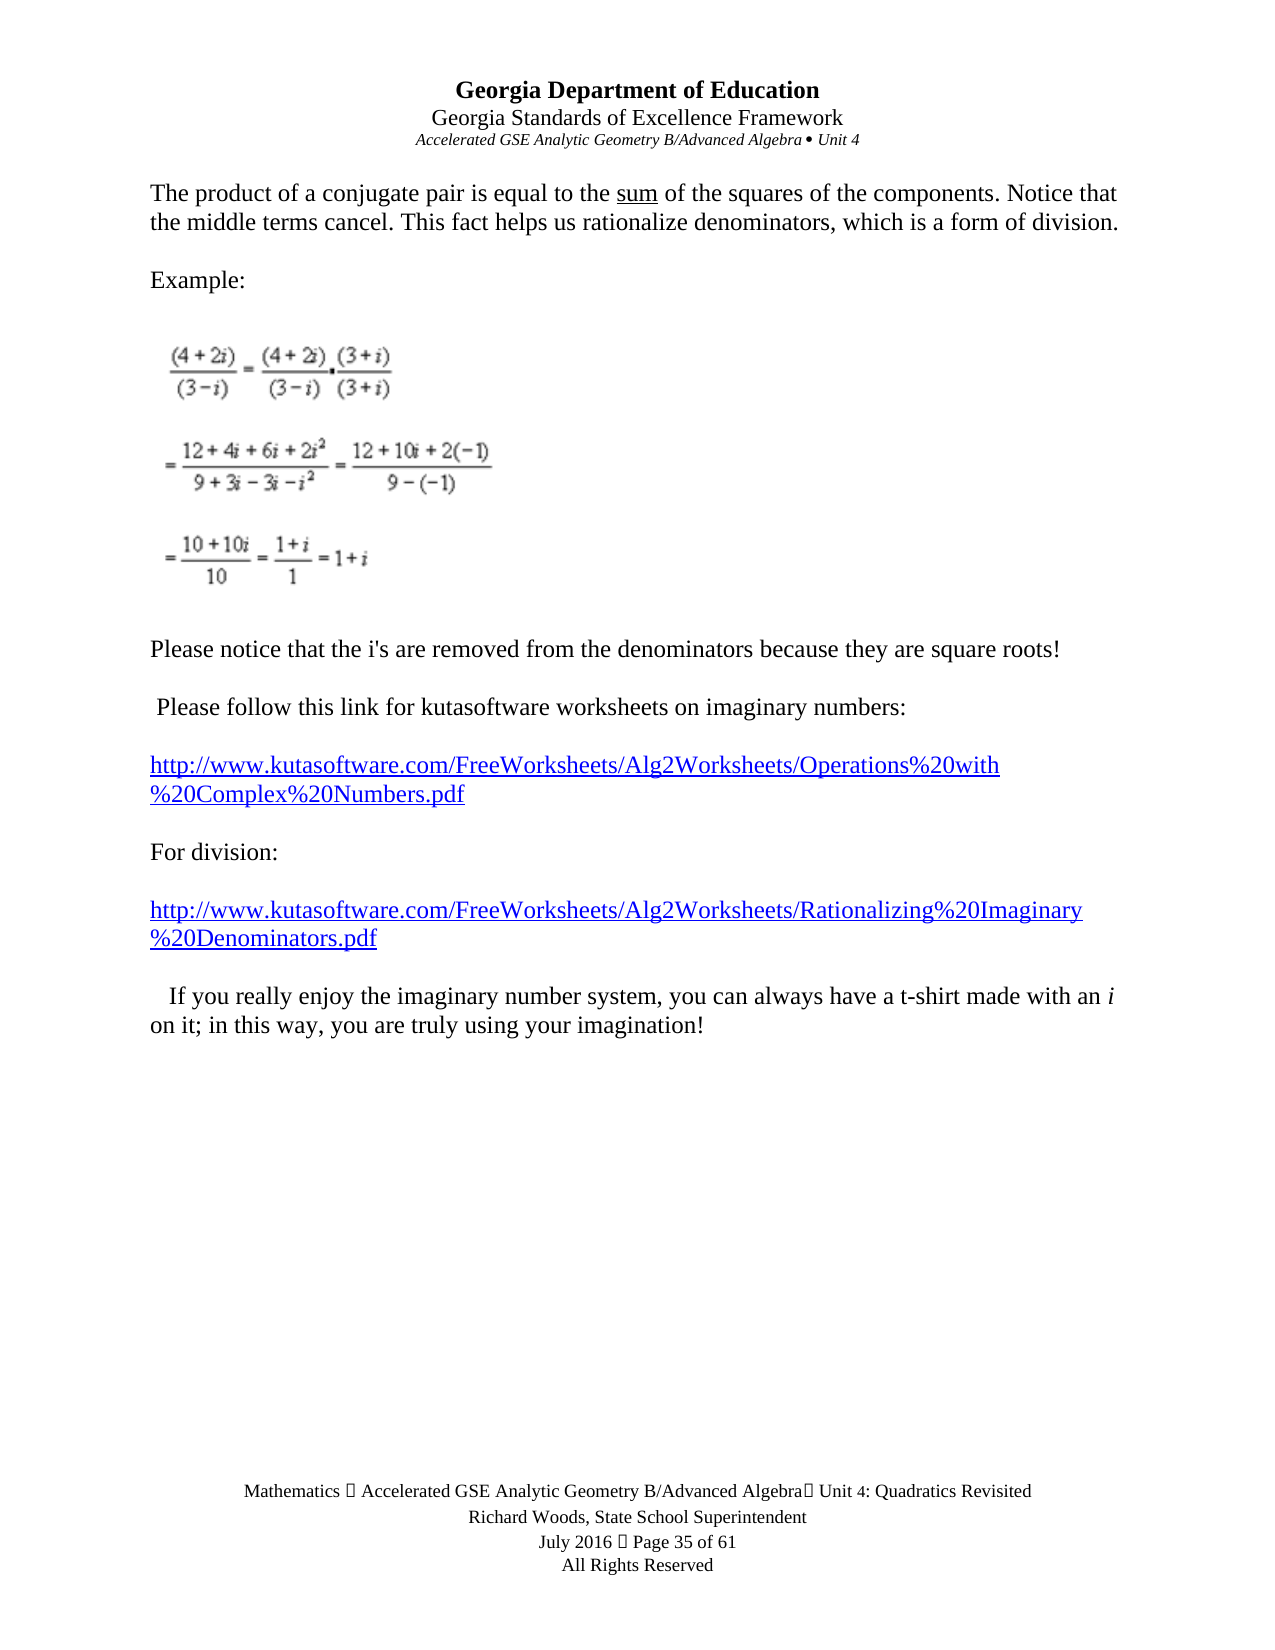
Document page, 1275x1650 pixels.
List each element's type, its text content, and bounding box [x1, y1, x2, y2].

text If you really enjoy the imaginary number system, you can always have a t-shirt made with an i on it; in this way, you are truly using your imagination! [150, 981, 1125, 1039]
text For division: [150, 837, 1125, 866]
text The product of a conjugate pair is equal to the sum of the squares of the components. Notice that the middle terms cancel. This fact helps us rationalize denominators, which is a form of division. [150, 178, 1125, 236]
text Please notice that the i's are removed from the denominators because they are square roots! [150, 634, 1125, 663]
text http://www.kutasoftware.com/FreeWorksheets/Alg2Worksheets/Operations%20with%20Complex%20Numbers.pdf [150, 750, 1125, 808]
text Please follow this link for kutasoftware worksheets on imaginary numbers: [150, 692, 1125, 721]
text http://www.kutasoftware.com/FreeWorksheets/Alg2Worksheets/Rationalizing%20Imaginary%20Denominators.pdf [150, 895, 1125, 952]
picture [150, 322, 538, 606]
text Example: [150, 265, 1125, 293]
